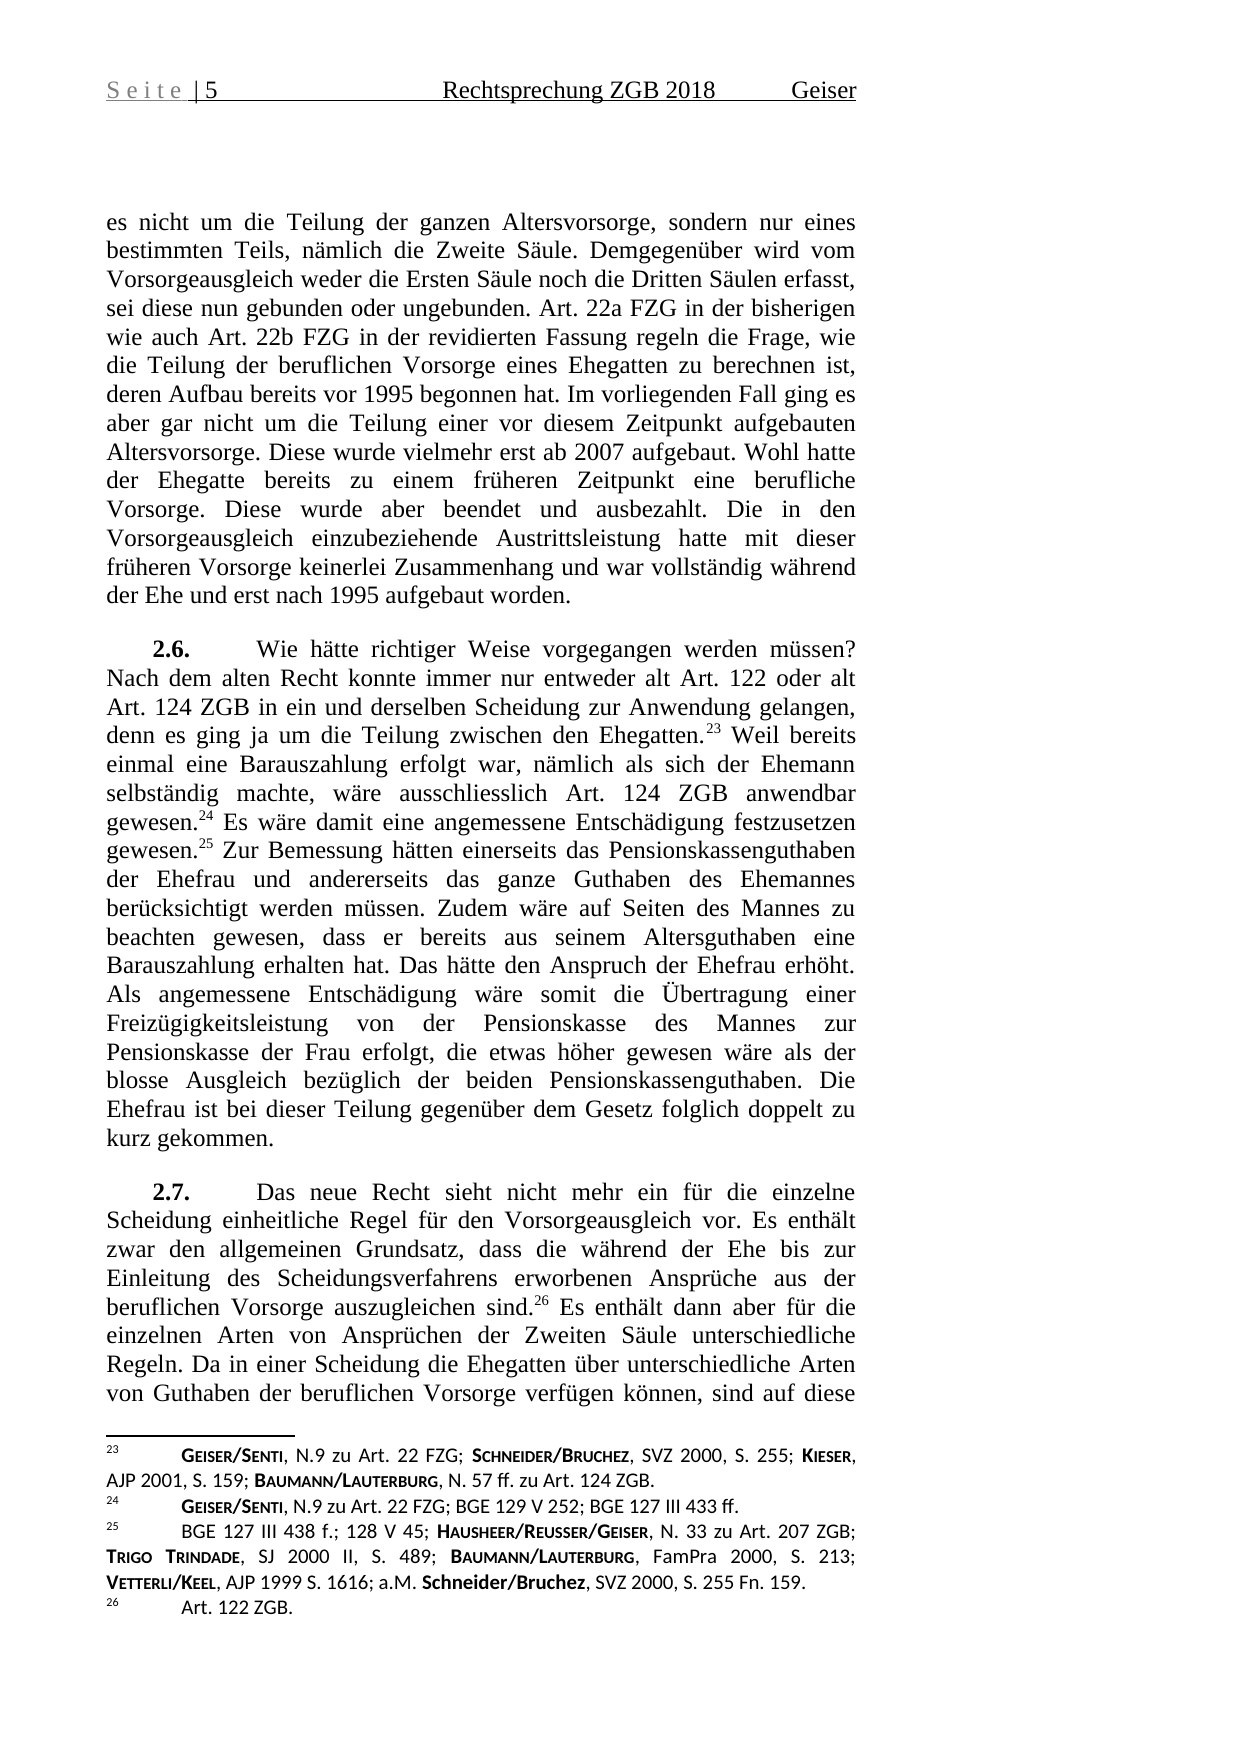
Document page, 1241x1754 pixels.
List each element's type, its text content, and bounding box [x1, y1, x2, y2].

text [106, 1177, 856, 1407]
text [106, 207, 856, 609]
text 2.6. Wie hätte richtiger Weise vorgegangen werden müssen? Nach dem alten Recht konnte immer nur entweder alt Art. 122 oder alt Art. 124 ZGB in ein und derselben Scheidung zur Anwendung gelangen, denn es ging ja um die Teilung zwischen den Ehegatten. Weil bereits einmal eine Barauszahlung erfolgt war, nämlich als sich der Ehemann selbständig machte, wäre ausschliesslich Art. 124 ZGB anwendbar gewesen. Es wäre damit eine angemessene Entschädigung festzusetzen gewesen. Zur Bemessung hätten einerseits das Pensionskassenguthaben der Ehefrau und andererseits das ganze Guthaben des Ehemannes berücksichtigt werden müssen. Zudem wäre auf Seiten des Mannes zu beachten gewesen, dass er bereits aus seinem Altersguthaben eine Barauszahlung erhalten hat. Das hätte den Anspruch der Ehefrau erhöht. Als angemessene Entschädigung wäre somit die Übertragung einer Freizügigkeitsleistung von der Pensionskasse des Mannes zur Pensionskasse der Frau erfolgt, die etwas höher gewesen wäre als der blosse Ausgleich bezüglich der beiden Pensionskassenguthaben. Die Ehefrau ist bei dieser Teilung gegenüber dem Gesetz folglich doppelt zu kurz gekommen. [106, 634, 856, 1152]
